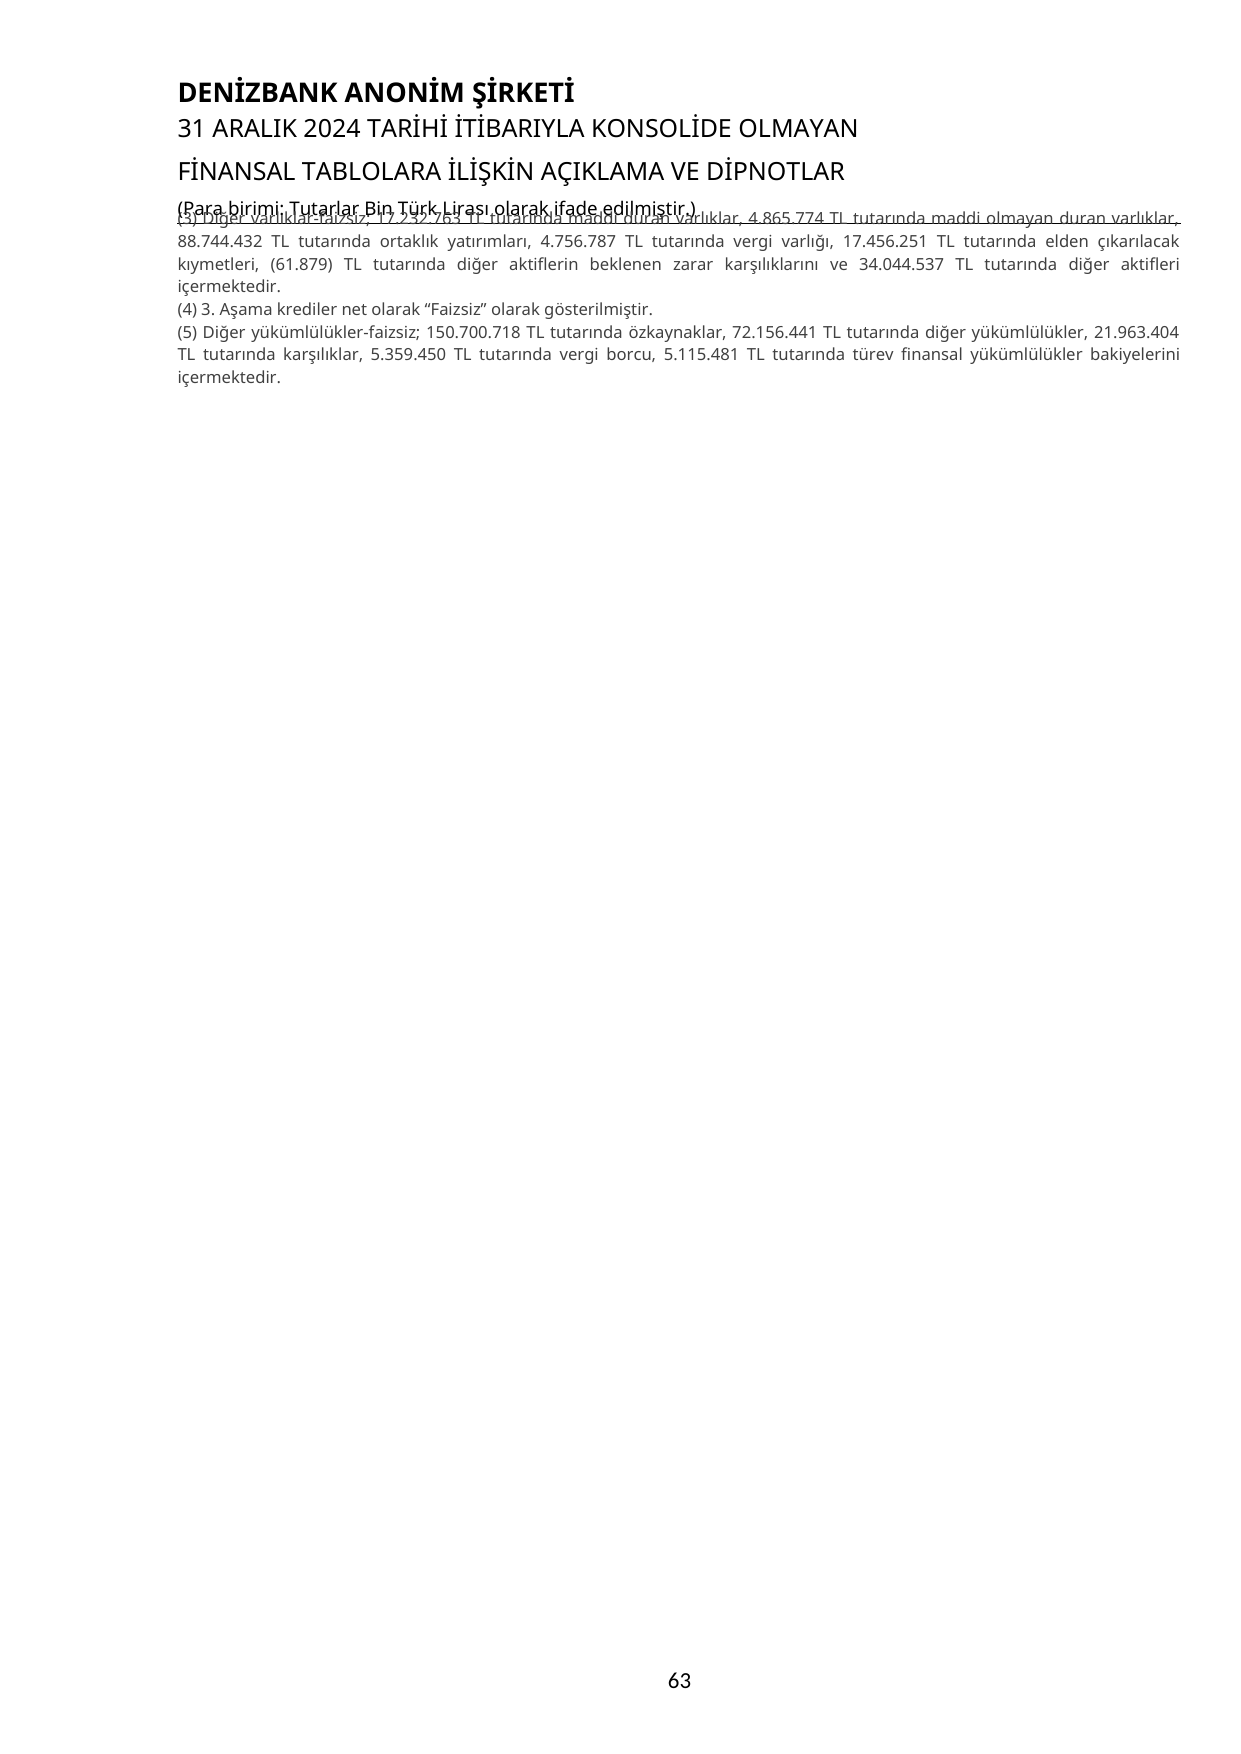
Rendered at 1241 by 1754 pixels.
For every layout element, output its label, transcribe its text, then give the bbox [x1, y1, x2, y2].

list (4) 3. Aşama krediler net olarak “Faizsiz” olarak gösterilmiştir. [177, 298, 1181, 320]
list (5) Diğer yükümlülükler-faizsiz; 150.700.718 TL tutarında özkaynaklar, 72.156.441 TL tutarında diğer yükümlülükler, 21.963.404 TL tutarında karşılıklar, 5.359.450 TL tutarında vergi borcu, 5.115.481 TL tutarında türev finansal yükümlülükler bakiyelerini içermektedir. [177, 320, 1181, 388]
text (3) Diğer varlıklar-faizsiz; 17.232.763 TL tutarında maddi duran varlıklar, 4.865.774 TL tutarında maddi olmayan duran varlıklar, 88.744.432 TL tutarında ortaklık yatırımları, 4.756.787 TL tutarında vergi varlığı, 17.456.251 TL tutarında elden çıkarılacak kıymetleri, (61.879) TL tutarında diğer aktiflerin beklenen zarar karşılıklarını ve 34.044.537 TL tutarında diğer aktifleri içermektedir. [177, 207, 1181, 298]
